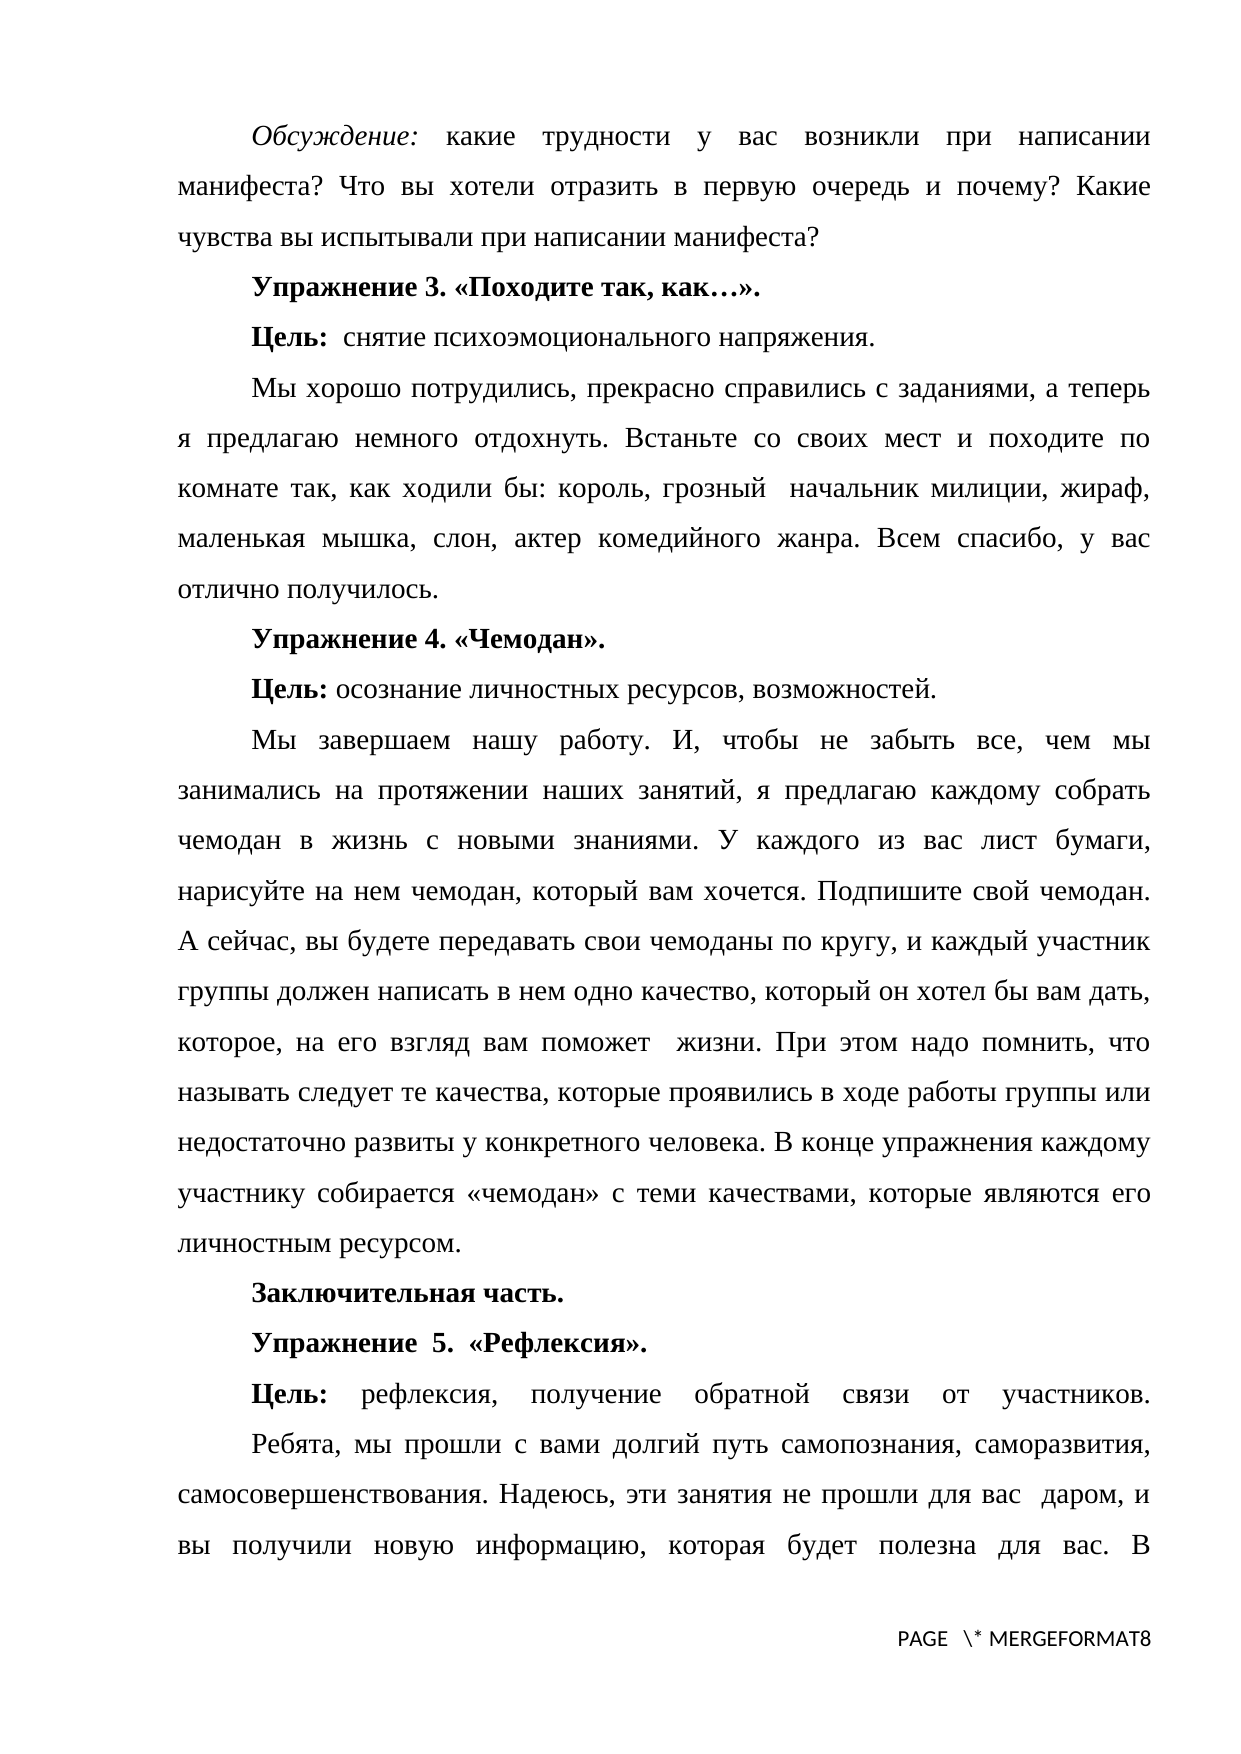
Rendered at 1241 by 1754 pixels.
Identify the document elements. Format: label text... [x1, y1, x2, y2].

text Мы хорошо потрудились, прекрасно справились с заданиями, а теперь я предлагаю немного отдохнуть. Встаньте со своих мест и походите по комнате так, как ходили бы: король, грозный начальник милиции, жираф, маленькая мышка, слон, актер комедийного жанра. Всем спасибо, у вас отлично получилось. [177, 370, 1152, 604]
text Упражнение 5. «Рефлексия». [177, 1326, 1152, 1359]
text Заключительная часть. [177, 1275, 1152, 1309]
text Цель: снятие психоэмоционального напряжения. [177, 319, 1152, 353]
text Мы завершаем нашу работу. И, чтобы не забыть все, чем мы занимались на протяжении наших занятий, я предлагаю каждому собрать чемодан в жизнь с новыми знаниями. У каждого из вас лист бумаги, нарисуйте на нем чемодан, который вам хочется. Подпишите свой чемодан. А сейчас, вы будете передавать свои чемоданы по кругу, и каждый участник группы должен написать в нем одно качество, который он хотел бы вам дать, которое, на его взгляд вам поможет жизни. При этом надо помнить, что называть следует те качества, которые проявились в ходе работы группы или недостаточно развиты у конкретного человека. В конце упражнения каждому участнику собирается «чемодан» с теми качествами, которые являются его личностным ресурсом. [177, 722, 1152, 1258]
text Обсуждение: какие трудности у вас возникли при написании манифеста? Что вы хотели отразить в первую очередь и почему? Какие чувства вы испытывали при написании манифеста? [177, 118, 1152, 252]
text Цель: осознание личностных ресурсов, возможностей. [177, 672, 1152, 705]
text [177, 1376, 1152, 1560]
text Упражнение 3. «Походите так, как…». [177, 269, 1152, 303]
text Упражнение 4. «Чемодан». [177, 621, 1152, 655]
